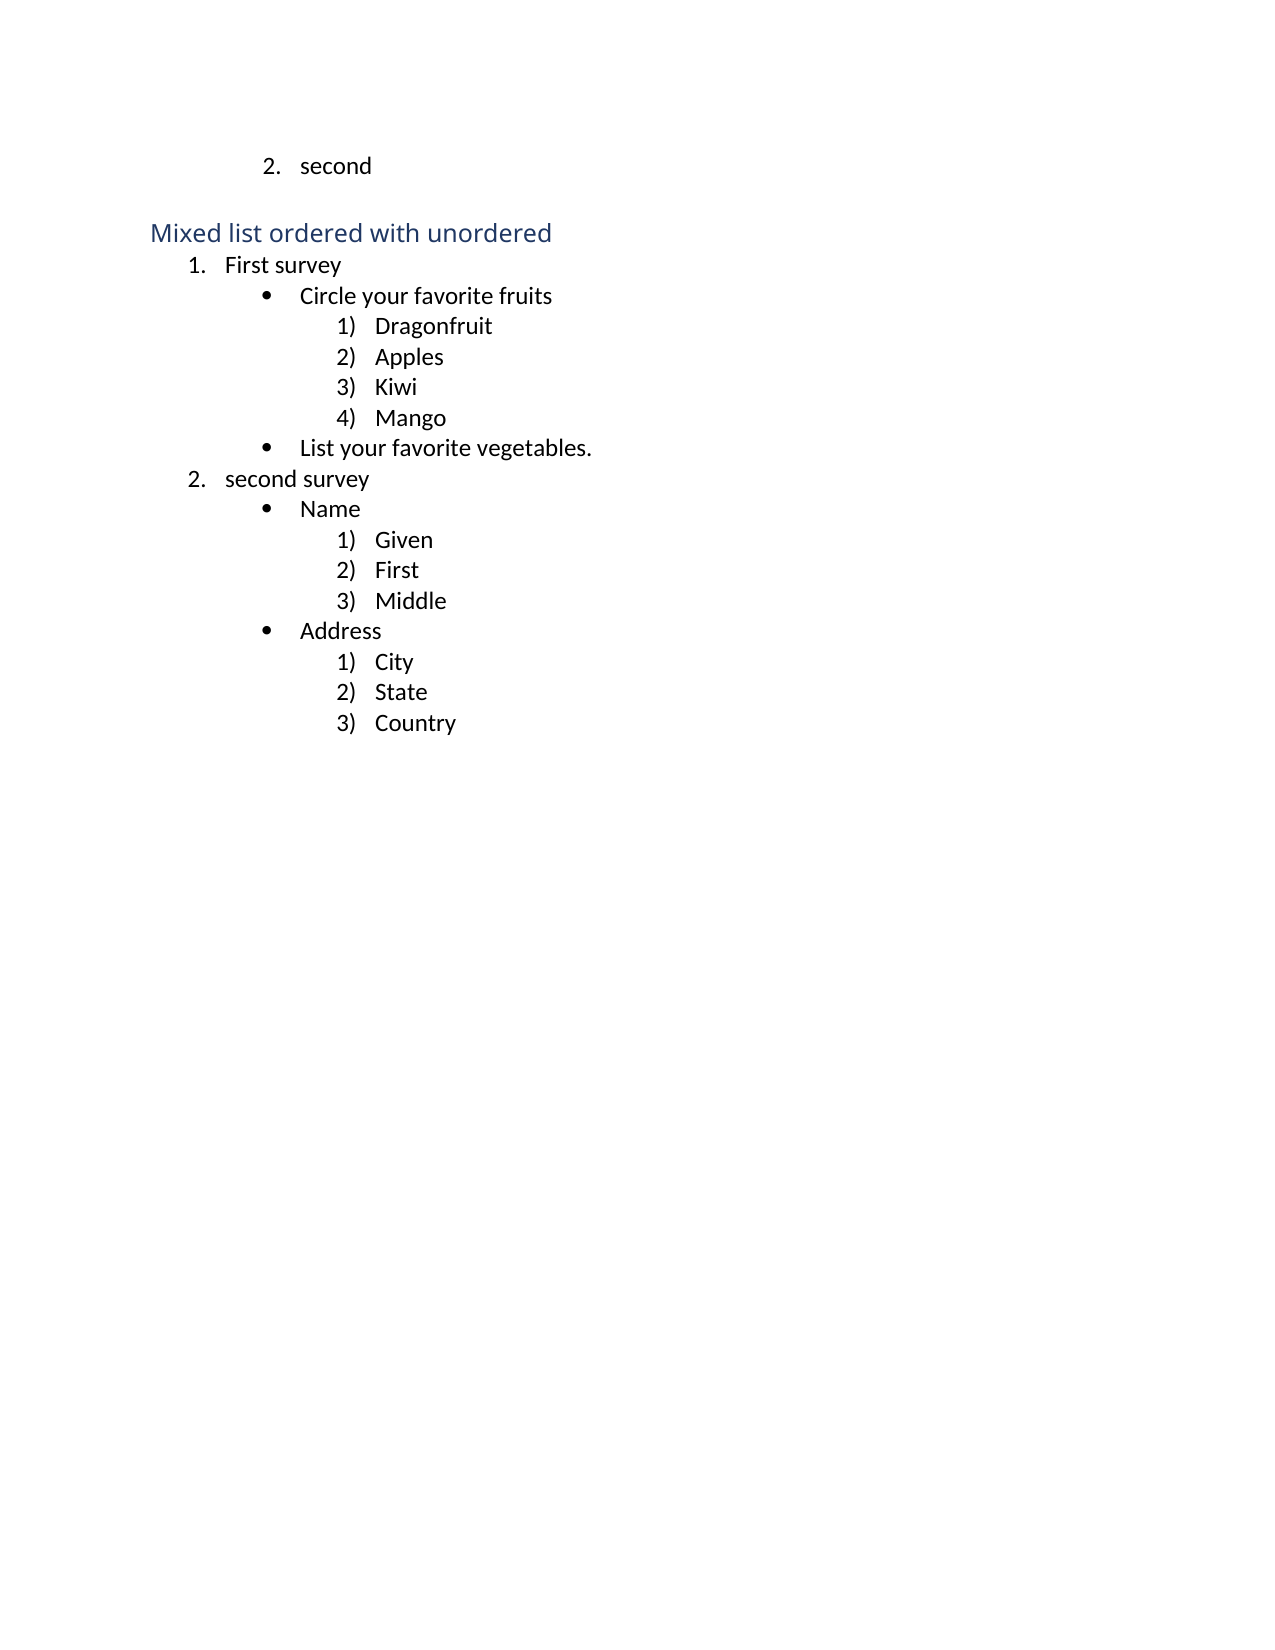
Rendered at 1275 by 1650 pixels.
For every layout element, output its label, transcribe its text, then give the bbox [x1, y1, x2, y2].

list Mango [356, 402, 1125, 432]
subtitle Mixed list ordered with unordered [150, 215, 1125, 249]
list Middle [356, 585, 1125, 616]
list Dragonfruit [356, 310, 1125, 341]
list Apples [356, 341, 1125, 371]
list First [356, 554, 1125, 585]
list City [356, 646, 1125, 677]
list second [262, 150, 1125, 181]
list List your favorite vegetables. [262, 432, 1125, 463]
list First survey [187, 249, 1125, 280]
list Address [262, 616, 1125, 646]
list State [356, 677, 1125, 707]
list Given [356, 524, 1125, 554]
list Name [262, 493, 1125, 524]
list Circle your favorite fruits [262, 280, 1125, 310]
list second survey [187, 463, 1125, 493]
list Kiwi [356, 371, 1125, 402]
list Country [356, 707, 1125, 738]
